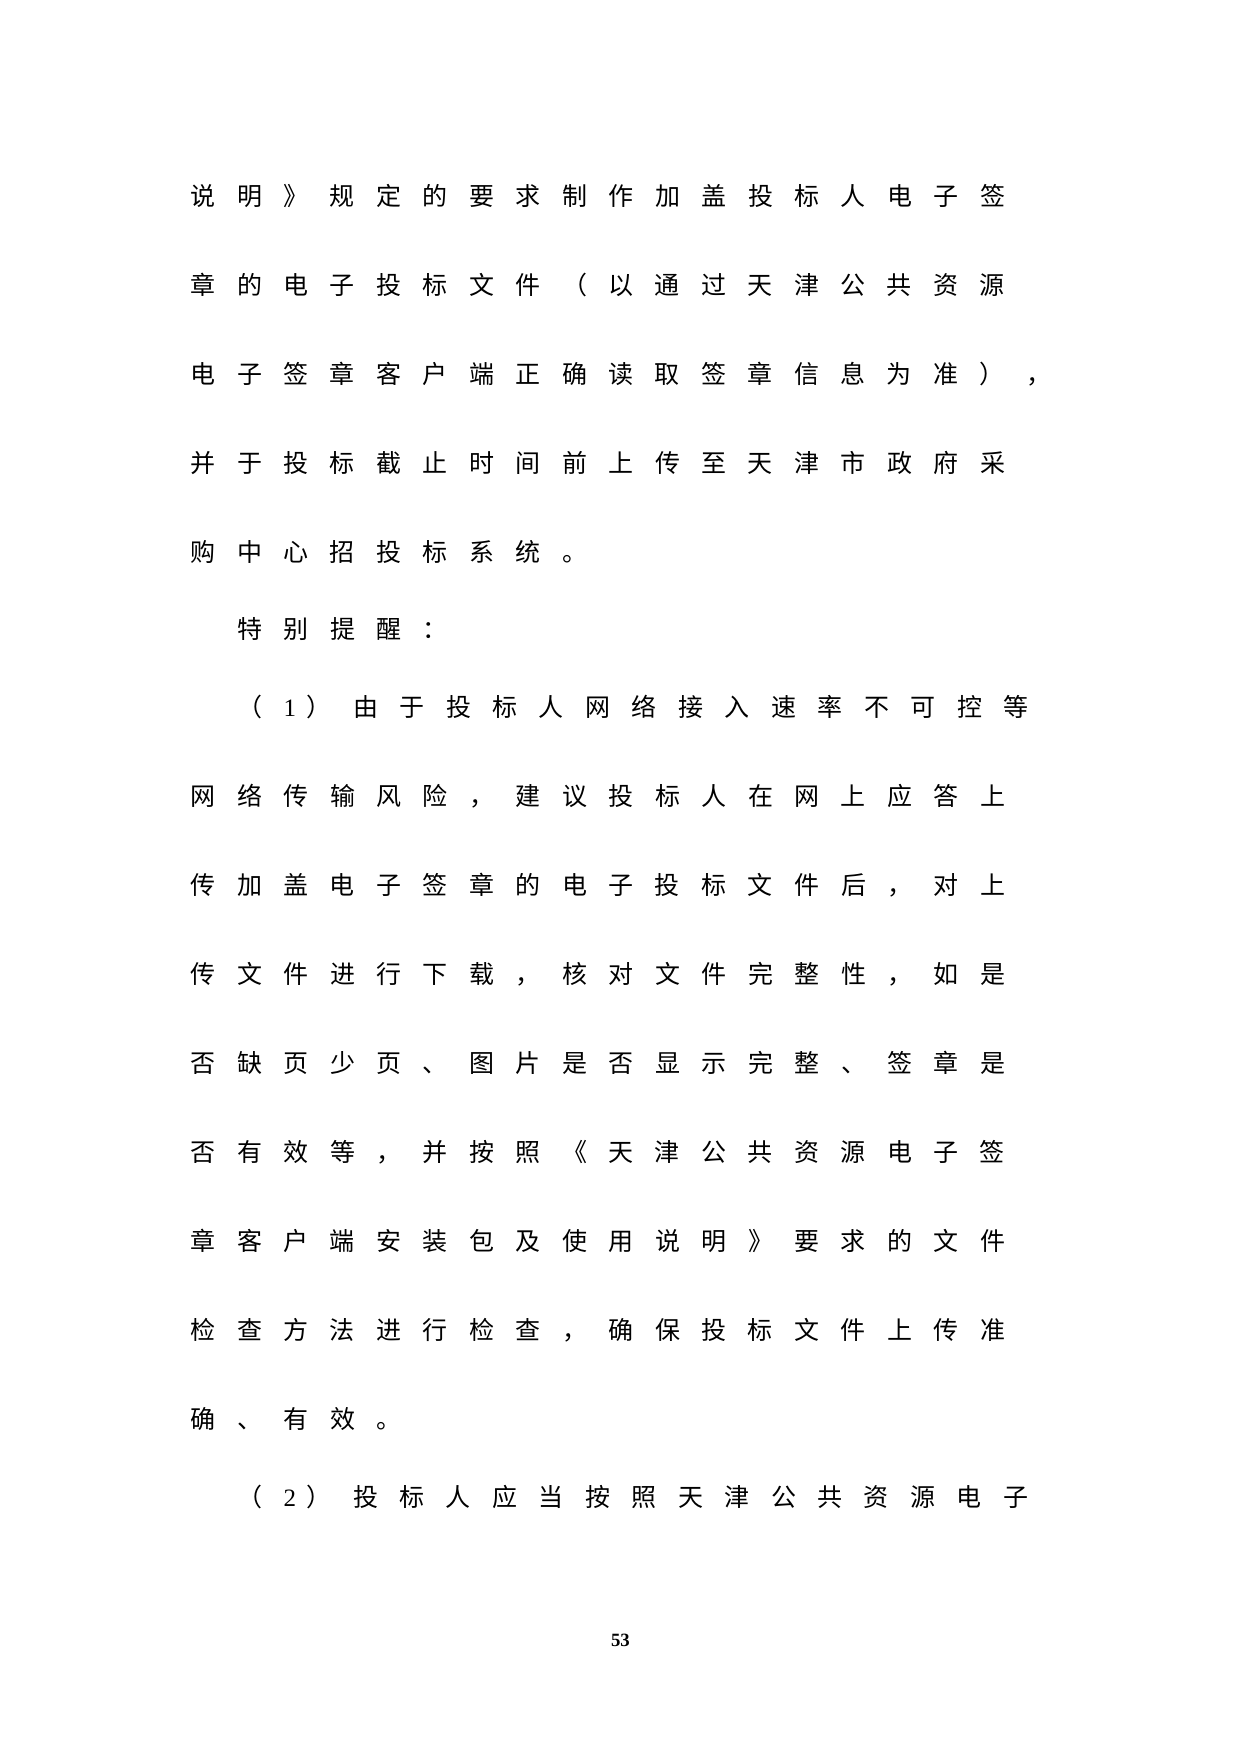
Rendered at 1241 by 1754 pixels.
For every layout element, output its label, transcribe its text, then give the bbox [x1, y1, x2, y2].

text （1）由于投标人网络接入速率不可控等网络传输风险，建议投标人在网上应答上传加盖电子签章的电子投标文件后，对上传文件进行下载，核对文件完整性，如是否缺页少页、图片是否显示完整、签章是否有效等，并按照《天津公共资源电子签章客户端安装包及使用说明》要求的文件检查方法进行检查，确保投标文件上传准确、有效。 [190, 676, 1050, 1448]
text 特别提醒： [190, 598, 1050, 658]
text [190, 164, 1050, 580]
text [190, 1466, 1050, 1525]
